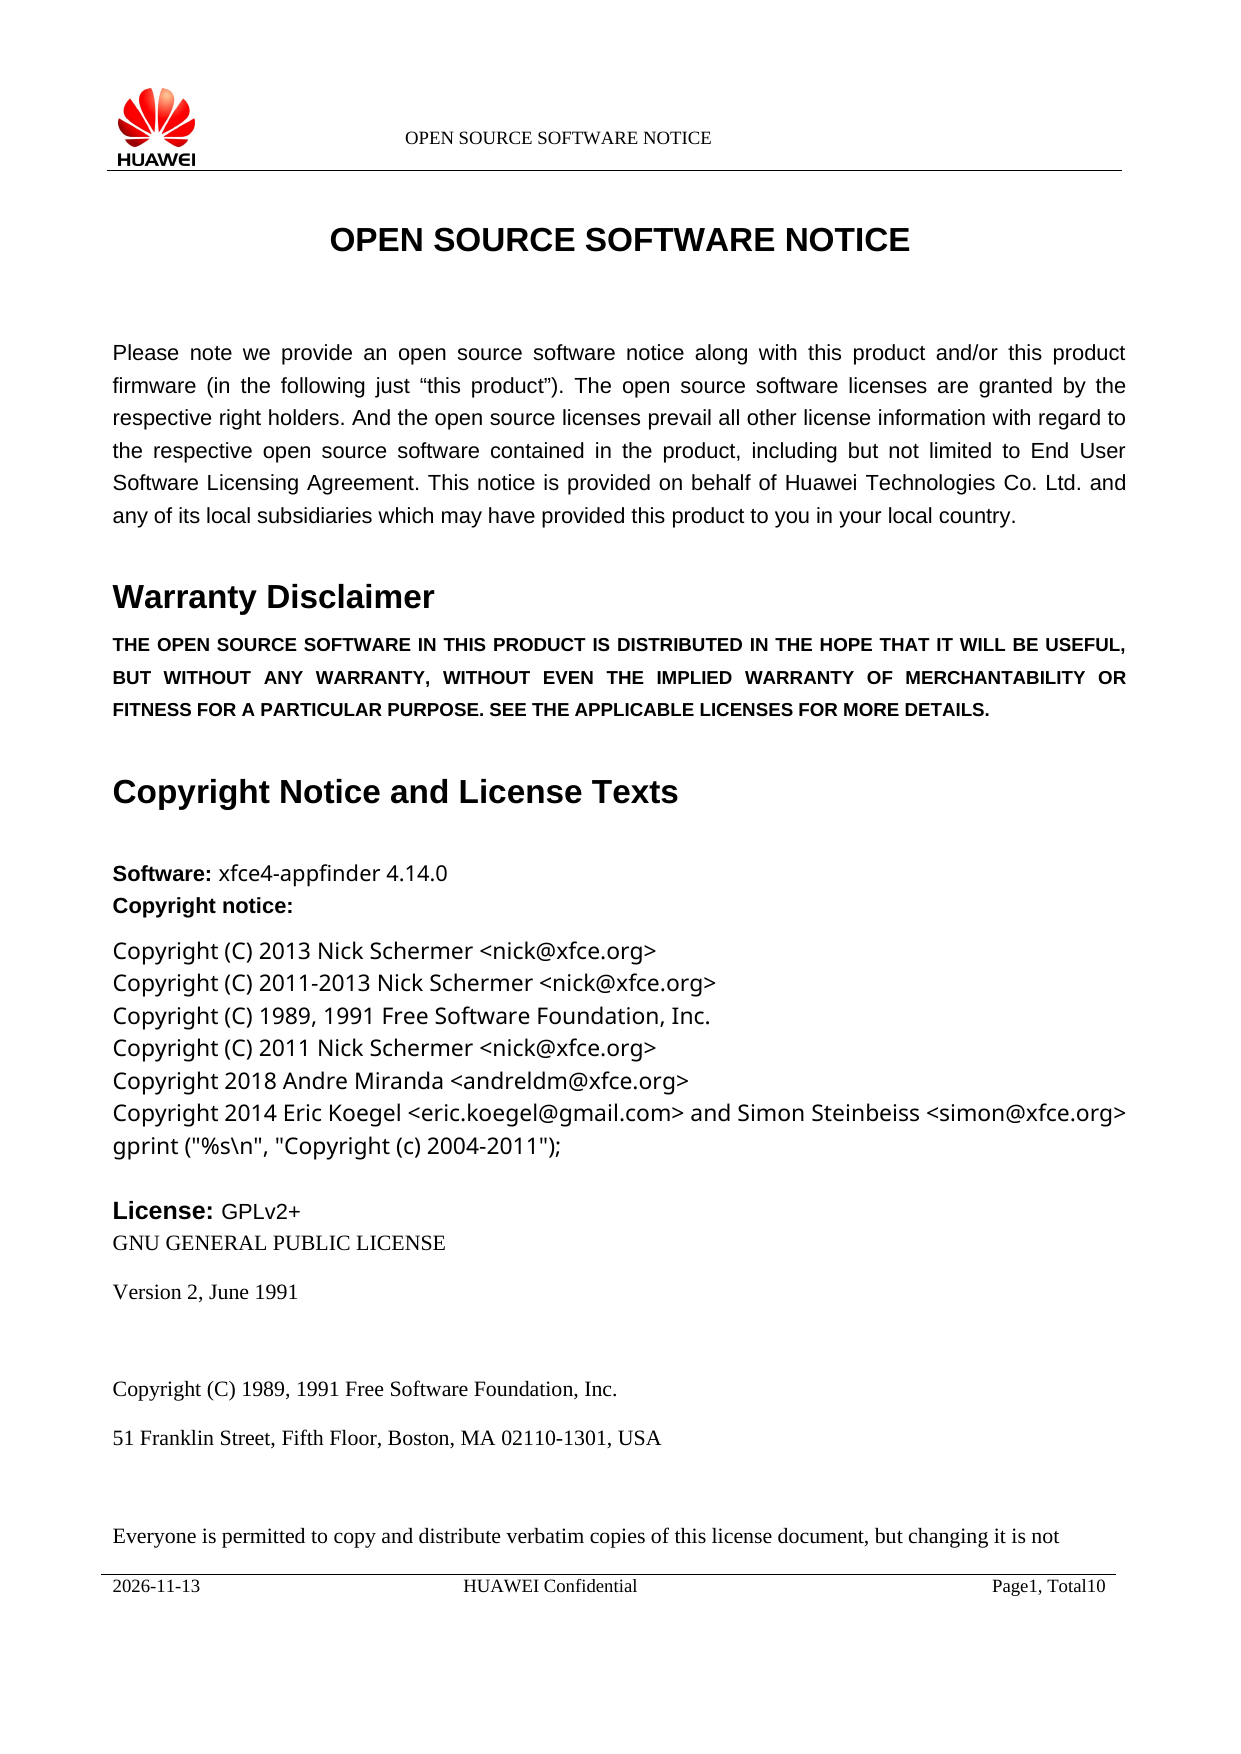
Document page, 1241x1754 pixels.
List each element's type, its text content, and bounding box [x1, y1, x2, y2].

text License: GPLv2+ [112, 1194, 1128, 1226]
title Software: xfce4-appfinder 4.14.0 [112, 856, 1128, 889]
text Copyright (C) 2013 Nick Schermer <nick@xfce.org> Copyright (C) 2011-2013 Nick Schermer <nick@xfce.org> Copyright (C) 1989, 1991 Free Software Foundation, Inc. Copyright (C) 2011 Nick Schermer <nick@xfce.org> Copyright 2018 Andre Miranda <andreldm@xfce.org> Copyright 2014 Eric Koegel <eric.koegel@gmail.com> and Simon Steinbeiss <simon@xfce.org> gprint ("%s\n", "Copyright (c) 2004-2011"); [112, 934, 1128, 1194]
text The open source software in this product is distributed in the hope that it will be useful, but WITHOUT ANY WARRANTY, without even the implied warranty of MERCHANTABILITY or FITNESS FOR A PARTICULAR PURPOSE. See the applicable licenses for more details. [112, 629, 1128, 726]
picture [118, 88, 195, 166]
text Warranty Disclaimer [112, 564, 1128, 629]
text Copyright notice: [112, 889, 1128, 921]
text OPEN SOURCE SOFTWARE NOTICE [112, 206, 1128, 271]
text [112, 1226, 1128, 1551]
text Copyright Notice and License Texts [112, 759, 1128, 824]
text Please note we provide an open source software notice along with this product and/or this product firmware (in the following just “this product”). The open source software licenses are granted by the respective right holders. And the open source licenses prevail all other license information with regard to the respective open source software contained in the product, including but not limited to End User Software Licensing Agreement. This notice is provided on behalf of Huawei Technologies Co. Ltd. and any of its local subsidiaries which may have provided this product to you in your local country. [112, 336, 1128, 531]
